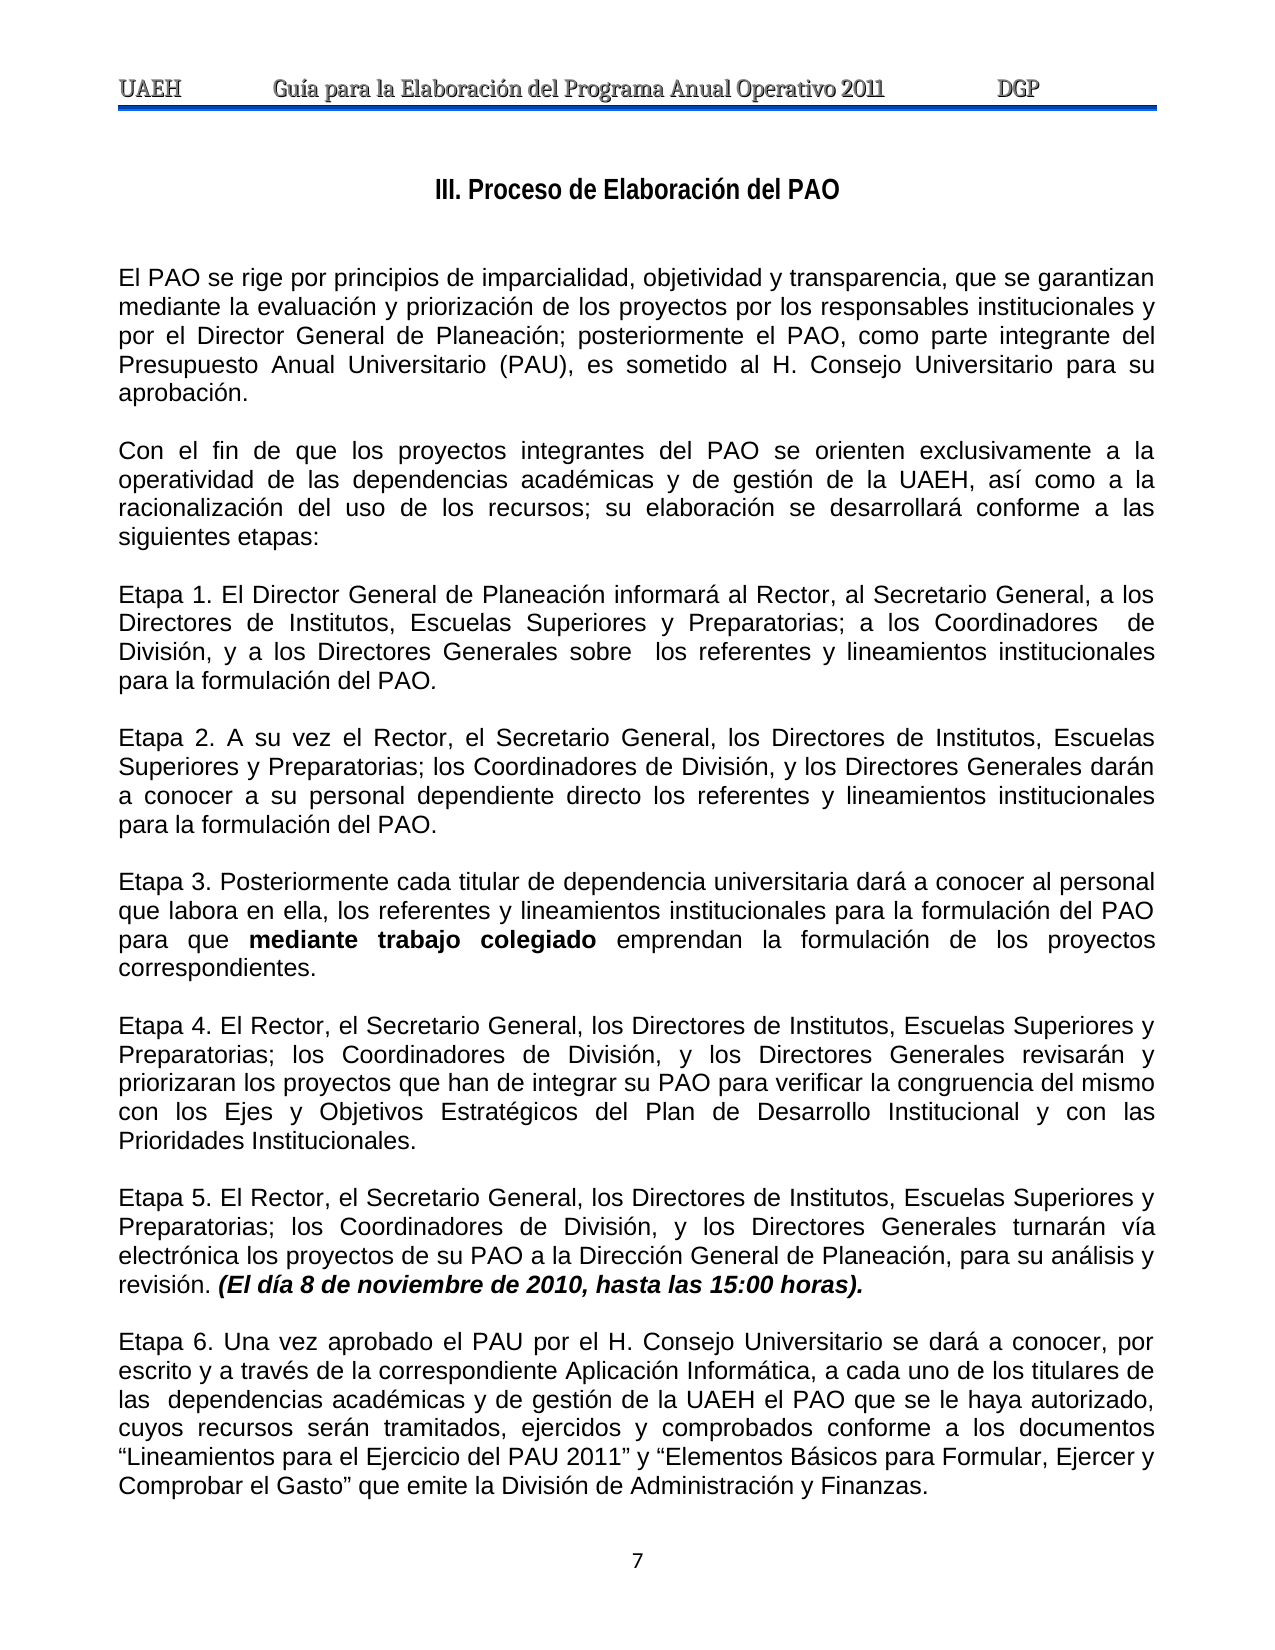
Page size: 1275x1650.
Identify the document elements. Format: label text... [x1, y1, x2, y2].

text Etapa 1. El Director General de Planeación informará al Rector, al Secretario General, a los Directores de Institutos, Escuelas Superiores y Preparatorias; a los Coordinadores de División, y a los Directores Generales sobre los referentes y lineamientos institucionales para la formulación del PAO. [118, 579, 1157, 694]
text Etapa 6. Una vez aprobado el PAU por el H. Consejo Universitario se dará a conocer, por escrito y a través de la correspondiente Aplicación Informática, a cada uno de los titulares de las dependencias académicas y de gestión de la UAEH el PAO que se le haya autorizado, cuyos recursos serán tramitados, ejercidos y comprobados conforme a los documentos “Lineamientos para el Ejercicio del PAU 2011” y “Elementos Básicos para Formular, Ejercer y Comprobar el Gasto” que emite la División de Administración y Finanzas. [118, 1327, 1157, 1499]
text III. Proceso de Elaboración del PAO [118, 172, 1157, 206]
text El PAO se rige por principios de imparcialidad, objetividad y transparencia, que se garantizan mediante la evaluación y priorización de los proyectos por los responsables institucionales y por el Director General de Planeación; posteriormente el PAO, como parte integrante del Presupuesto Anual Universitario (PAU), es sometido al H. Consejo Universitario para su aprobación. [118, 263, 1157, 407]
text Etapa 5. El Rector, el Secretario General, los Directores de Institutos, Escuelas Superiores y Preparatorias; los Coordinadores de División, y los Directores Generales turnarán vía electrónica los proyectos de su PAO a la Dirección General de Planeación, para su análisis y revisión. (El día 8 de noviembre de 2010, hasta las 15:00 horas). [118, 1183, 1157, 1298]
text Etapa 2. A su vez el Rector, el Secretario General, los Directores de Institutos, Escuelas Superiores y Preparatorias; los Coordinadores de División, y los Directores Generales darán a conocer a su personal dependiente directo los referentes y lineamientos institucionales para la formulación del PAO. [118, 723, 1157, 838]
text Etapa 3. Posteriormente cada titular de dependencia universitaria dará a conocer al personal que labora en ella, los referentes y lineamientos institucionales para la formulación del PAO para que mediante trabajo colegiado emprendan la formulación de los proyectos correspondientes. [118, 867, 1157, 982]
text Etapa 4. El Rector, el Secretario General, los Directores de Institutos, Escuelas Superiores y Preparatorias; los Coordinadores de División, y los Directores Generales revisarán y priorizaran los proyectos que han de integrar su PAO para verificar la congruencia del mismo con los Ejes y Objetivos Estratégicos del Plan de Desarrollo Institucional y con las Prioridades Institucionales. [118, 1011, 1157, 1154]
text Con el fin de que los proyectos integrantes del PAO se orienten exclusivamente a la operatividad de las dependencias académicas y de gestión de la UAEH, así como a la racionalización del uso de los recursos; su elaboración se desarrollará conforme a las siguientes etapas: [118, 436, 1157, 551]
